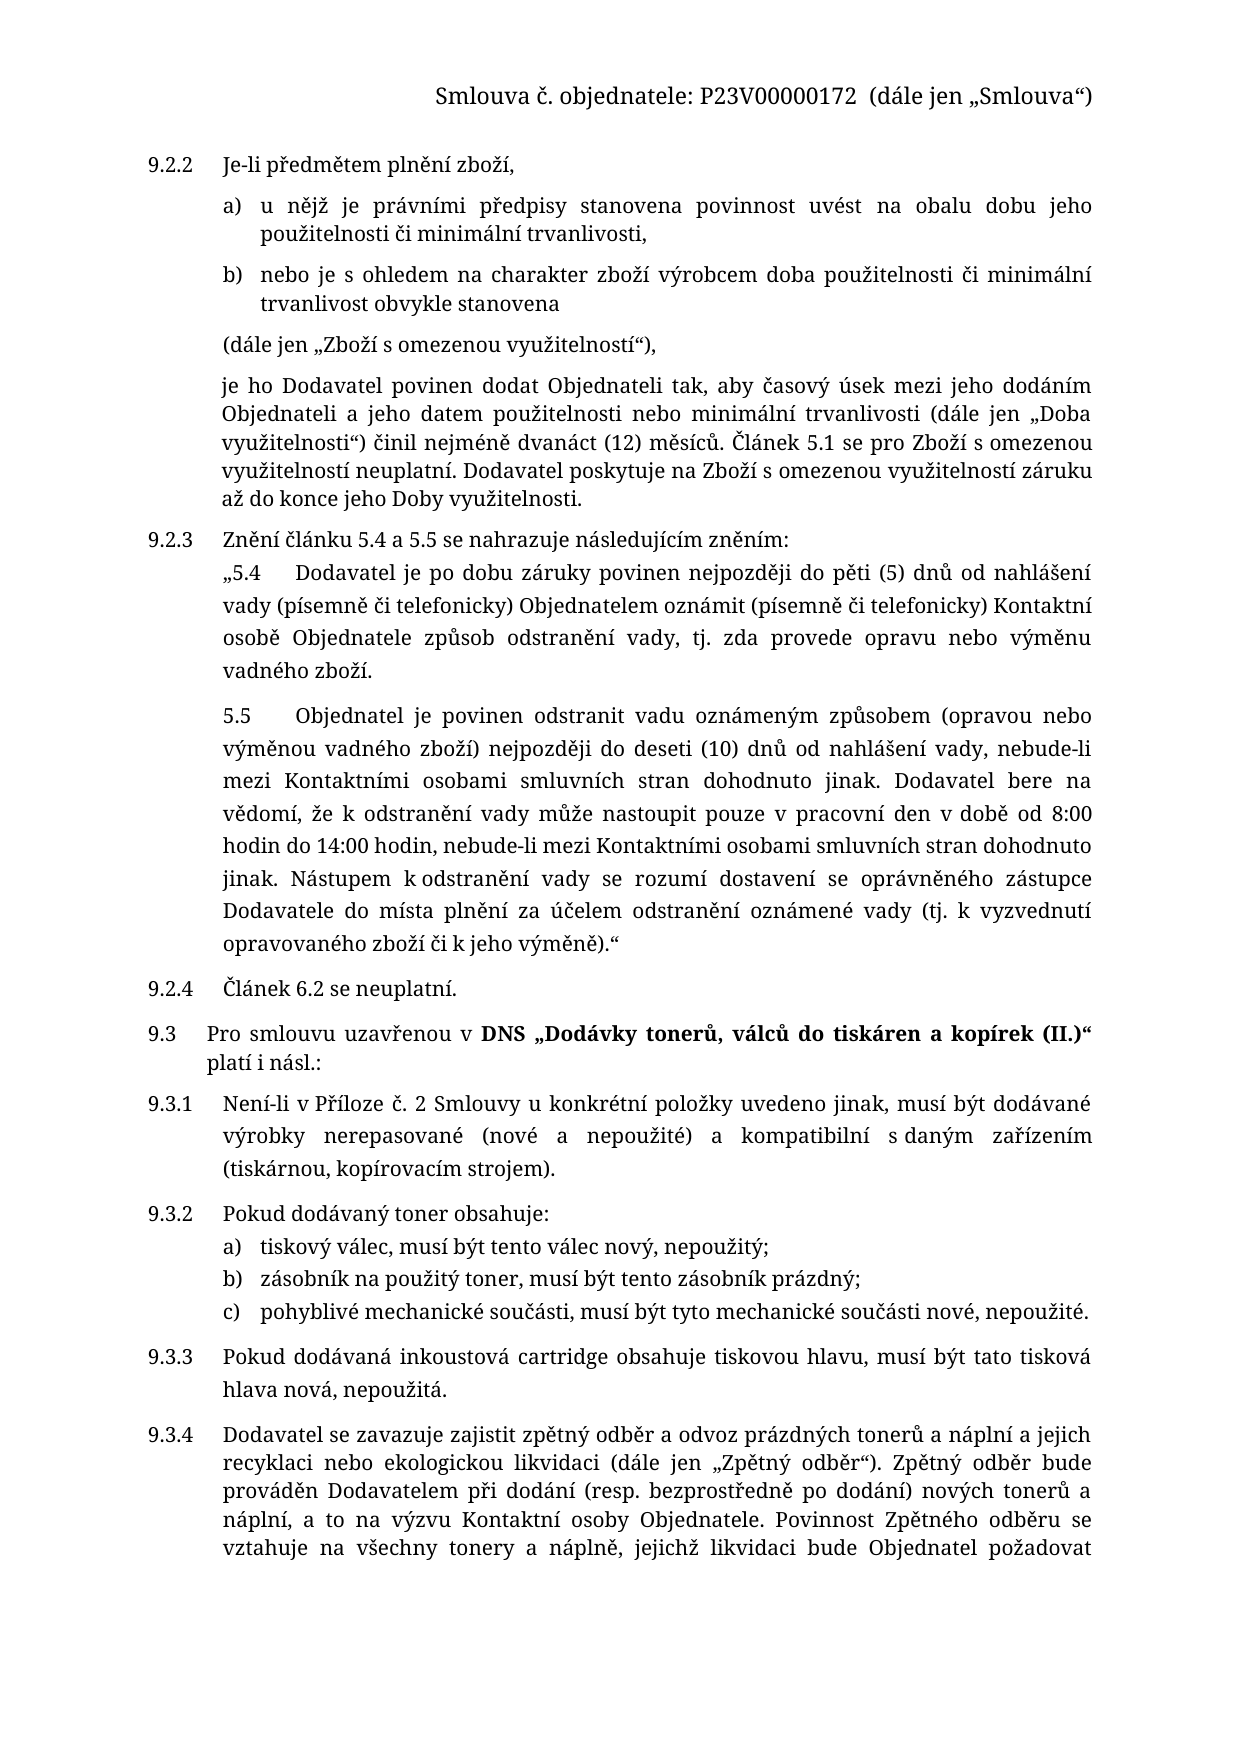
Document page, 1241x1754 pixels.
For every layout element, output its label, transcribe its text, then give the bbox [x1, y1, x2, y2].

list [148, 1420, 1093, 1562]
list „5.4 Dodavatel je po dobu záruky povinen nejpozději do pěti (5) dnů od nahlášení vady (písemně či telefonicky) Objednatelem oznámit (písemně či telefonicky) Kontaktní osobě Objednatele způsob odstranění vady, tj. zda provede opravu nebo výměnu vadného zboží. [223, 558, 1093, 684]
text (dále jen „Zboží s omezenou využitelností“), [223, 330, 1093, 358]
list pohyblivé mechanické součásti, musí být tyto mechanické součásti nové, nepoužité. [223, 1297, 1093, 1325]
list Je-li předmětem plnění zboží, [148, 150, 1093, 179]
list Pro smlouvu uzavřenou v DNS „Dodávky tonerů, válců do tiskáren a kopírek (II.)“ platí i násl.: [148, 1019, 1093, 1076]
list Pokud dodávaná inkoustová cartridge obsahuje tiskovou hlavu, musí být tato tisková hlava nová, nepoužitá. [148, 1342, 1093, 1403]
list u nějž je právními předpisy stanovena povinnost uvést na obalu dobu jeho použitelnosti či minimální trvanlivosti, [223, 191, 1093, 248]
list zásobník na použitý toner, musí být tento zásobník prázdný; [223, 1264, 1093, 1293]
list 5.5 Objednatel je povinen odstranit vadu oznámeným způsobem (opravou nebo výměnou vadného zboží) nejpozději do deseti (10) dnů od nahlášení vady, nebude-li mezi Kontaktními osobami smluvních stran dohodnuto jinak. Dodavatel bere na vědomí, že k odstranění vady může nastoupit pouze v pracovní den v době od 8:00 hodin do 14:00 hodin, nebude-li mezi Kontaktními osobami smluvních stran dohodnuto jinak. Nástupem k odstranění vady se rozumí dostavení se oprávněného zástupce Dodavatele do místa plnění za účelem odstranění oznámené vady (tj. k vyzvednutí opravovaného zboží či k jeho výměně).“ [223, 701, 1093, 958]
list Není-li v Příloze č. 2 Smlouvy u konkrétní položky uvedeno jinak, musí být dodávané výrobky nerepasované (nové a nepoužité) a kompatibilní s daným zařízením (tiskárnou, kopírovacím strojem). [148, 1089, 1093, 1182]
list nebo je s ohledem na charakter zboží výrobcem doba použitelnosti či minimální trvanlivost obvykle stanovena [223, 261, 1093, 317]
list Článek 6.2 se neuplatní. [148, 974, 1093, 1003]
text je ho Dodavatel povinen dodat Objednateli tak, aby časový úsek mezi jeho dodáním Objednateli a jeho datem použitelnosti nebo minimální trvanlivosti (dále jen „Doba využitelnosti“) činil nejméně dvanáct (12) měsíců. Článek 5.1 se pro Zboží s omezenou využitelností neuplatní. Dodavatel poskytuje na Zboží s omezenou využitelností záruku až do konce jeho Doby využitelnosti. [221, 371, 1093, 513]
list Pokud dodávaný toner obsahuje: [148, 1199, 1093, 1228]
list tiskový válec, musí být tento válec nový, nepoužitý; [223, 1232, 1093, 1260]
list Znění článku 5.4 a 5.5 se nahrazuje následujícím zněním: [148, 526, 1093, 554]
